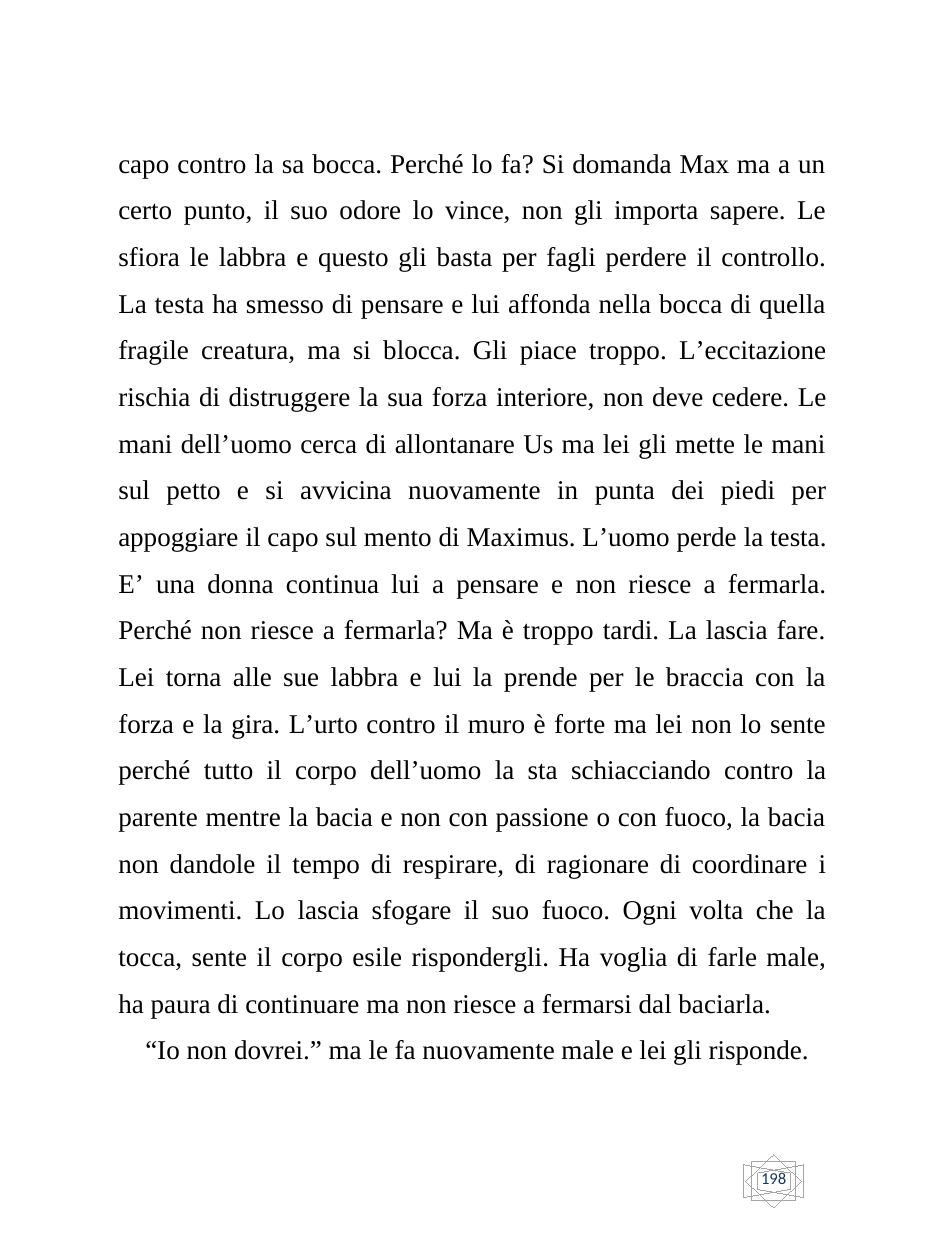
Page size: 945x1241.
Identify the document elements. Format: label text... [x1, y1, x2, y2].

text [118, 148, 827, 1019]
text “Io non dovrei.” ma le fa nuovamente male e lei gli risponde. [118, 1034, 827, 1066]
